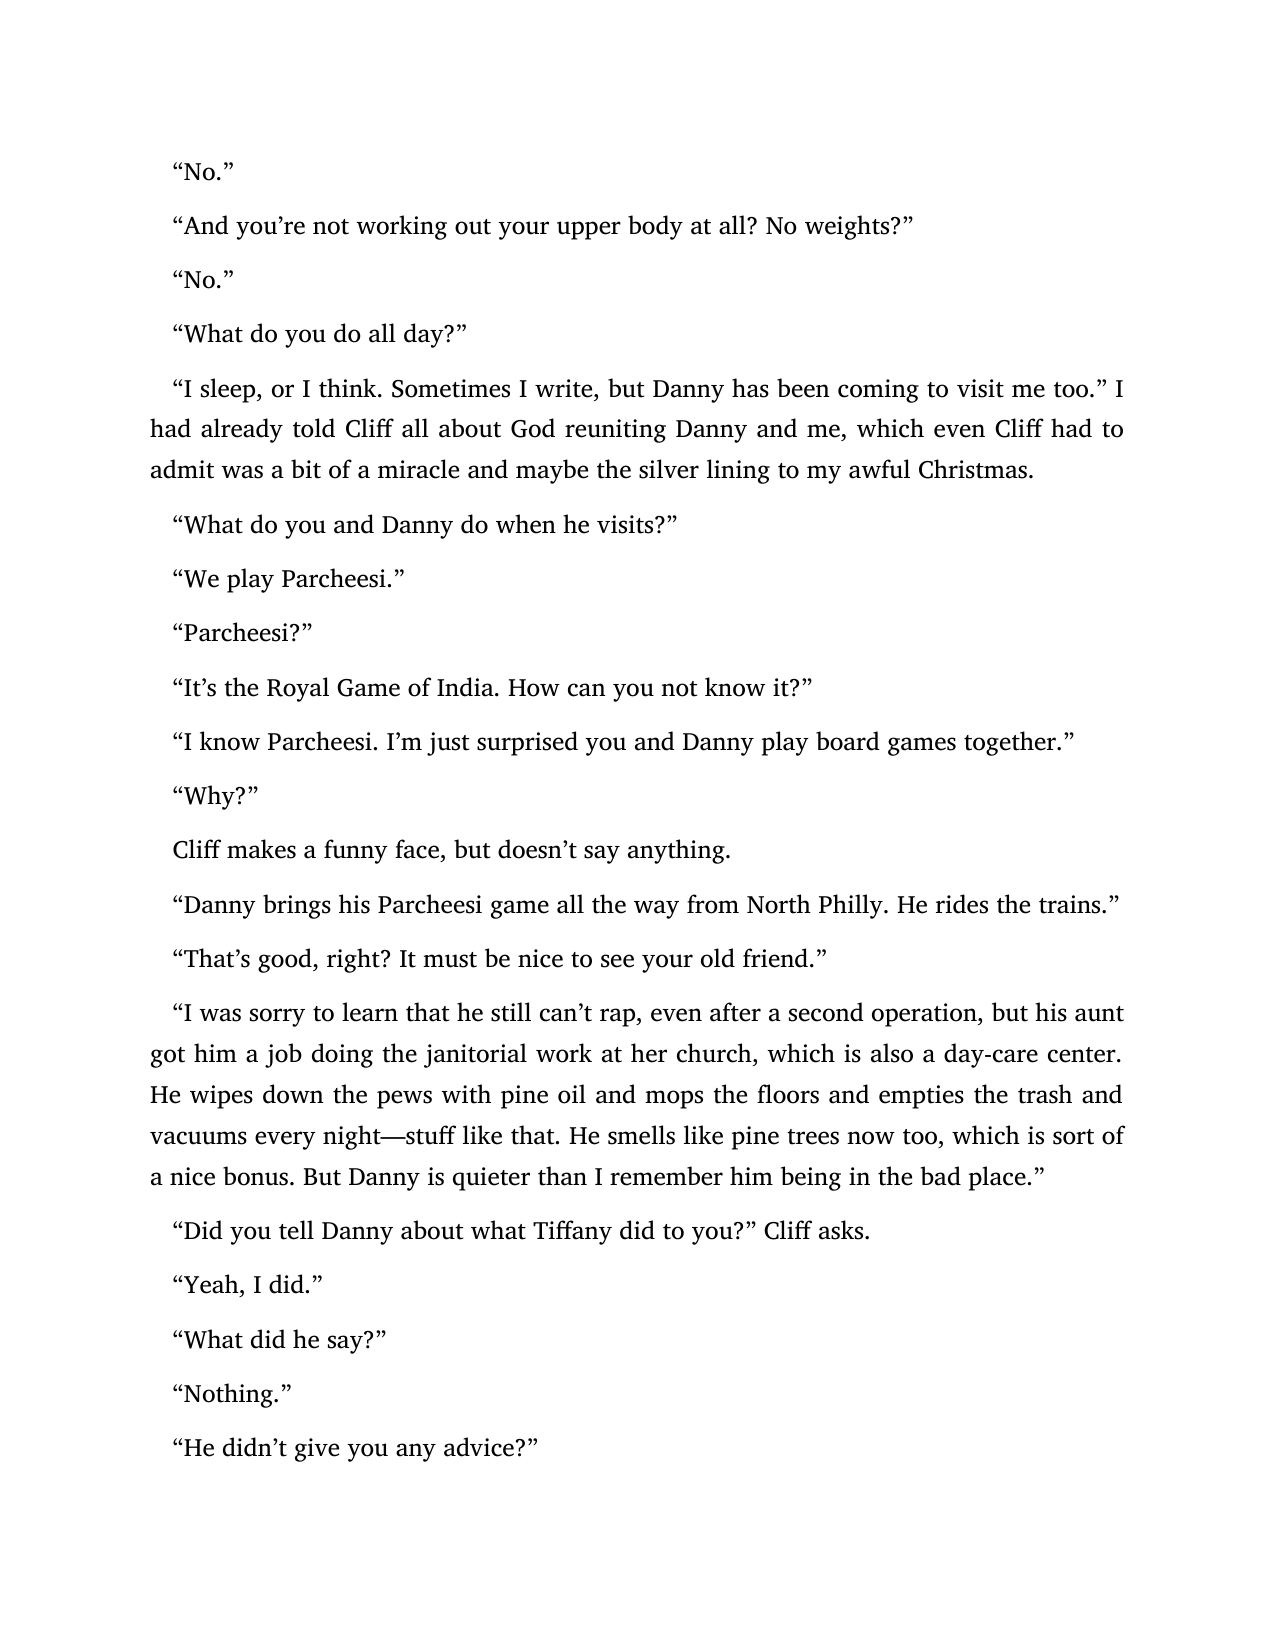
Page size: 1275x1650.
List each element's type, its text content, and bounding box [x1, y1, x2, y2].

text “And you’re not working out your upper body at all? No weights?” [150, 204, 1125, 245]
text “Yeah, I did.” [150, 1264, 1125, 1305]
text “What do you do all day?” [150, 313, 1125, 354]
text “Parcheesi?” [150, 612, 1125, 653]
text “He didn’t give you any advice?” [150, 1427, 1125, 1468]
text “I was sorry to learn that he still can’t rap, even after a second operation, but his aunt got him a job doing the janitorial work at her church, which is also a day-care center. He wipes down the pews with pine oil and mops the floors and empties the trash and vacuums every night—stuff like that. He smells like pine trees now too, which is sort of a nice bonus. But Danny is quieter than I remember him being in the bad place.” [150, 992, 1125, 1196]
text “Why?” [150, 774, 1125, 816]
text “Nothing.” [150, 1372, 1125, 1413]
text “Danny brings his Parcheesi game all the way from North Philly. He rides the trains.” [150, 883, 1125, 924]
text “We play Parcheesi.” [150, 557, 1125, 598]
text “It’s the Royal Game of India. How can you not know it?” [150, 666, 1125, 707]
text “Did you tell Danny about what Tiffany did to you?” Cliff asks. [150, 1210, 1125, 1251]
text “I know Parcheesi. I’m just surprised you and Danny play board games together.” [150, 720, 1125, 761]
text “That’s good, right? It must be nice to see your old friend.” [150, 937, 1125, 978]
text Cliff makes a funny face, but doesn’t say anything. [150, 829, 1125, 870]
text “No.” [150, 258, 1125, 299]
text “I sleep, or I think. Sometimes I write, but Danny has been coming to visit me too.” I had already told Cliff all about God reuniting Danny and me, which even Cliff had to admit was a bit of a miracle and maybe the silver lining to my awful Christmas. [150, 367, 1125, 490]
text “What do you and Danny do when he visits?” [150, 503, 1125, 544]
text “No.” [150, 150, 1125, 191]
text “What did he say?” [150, 1318, 1125, 1359]
